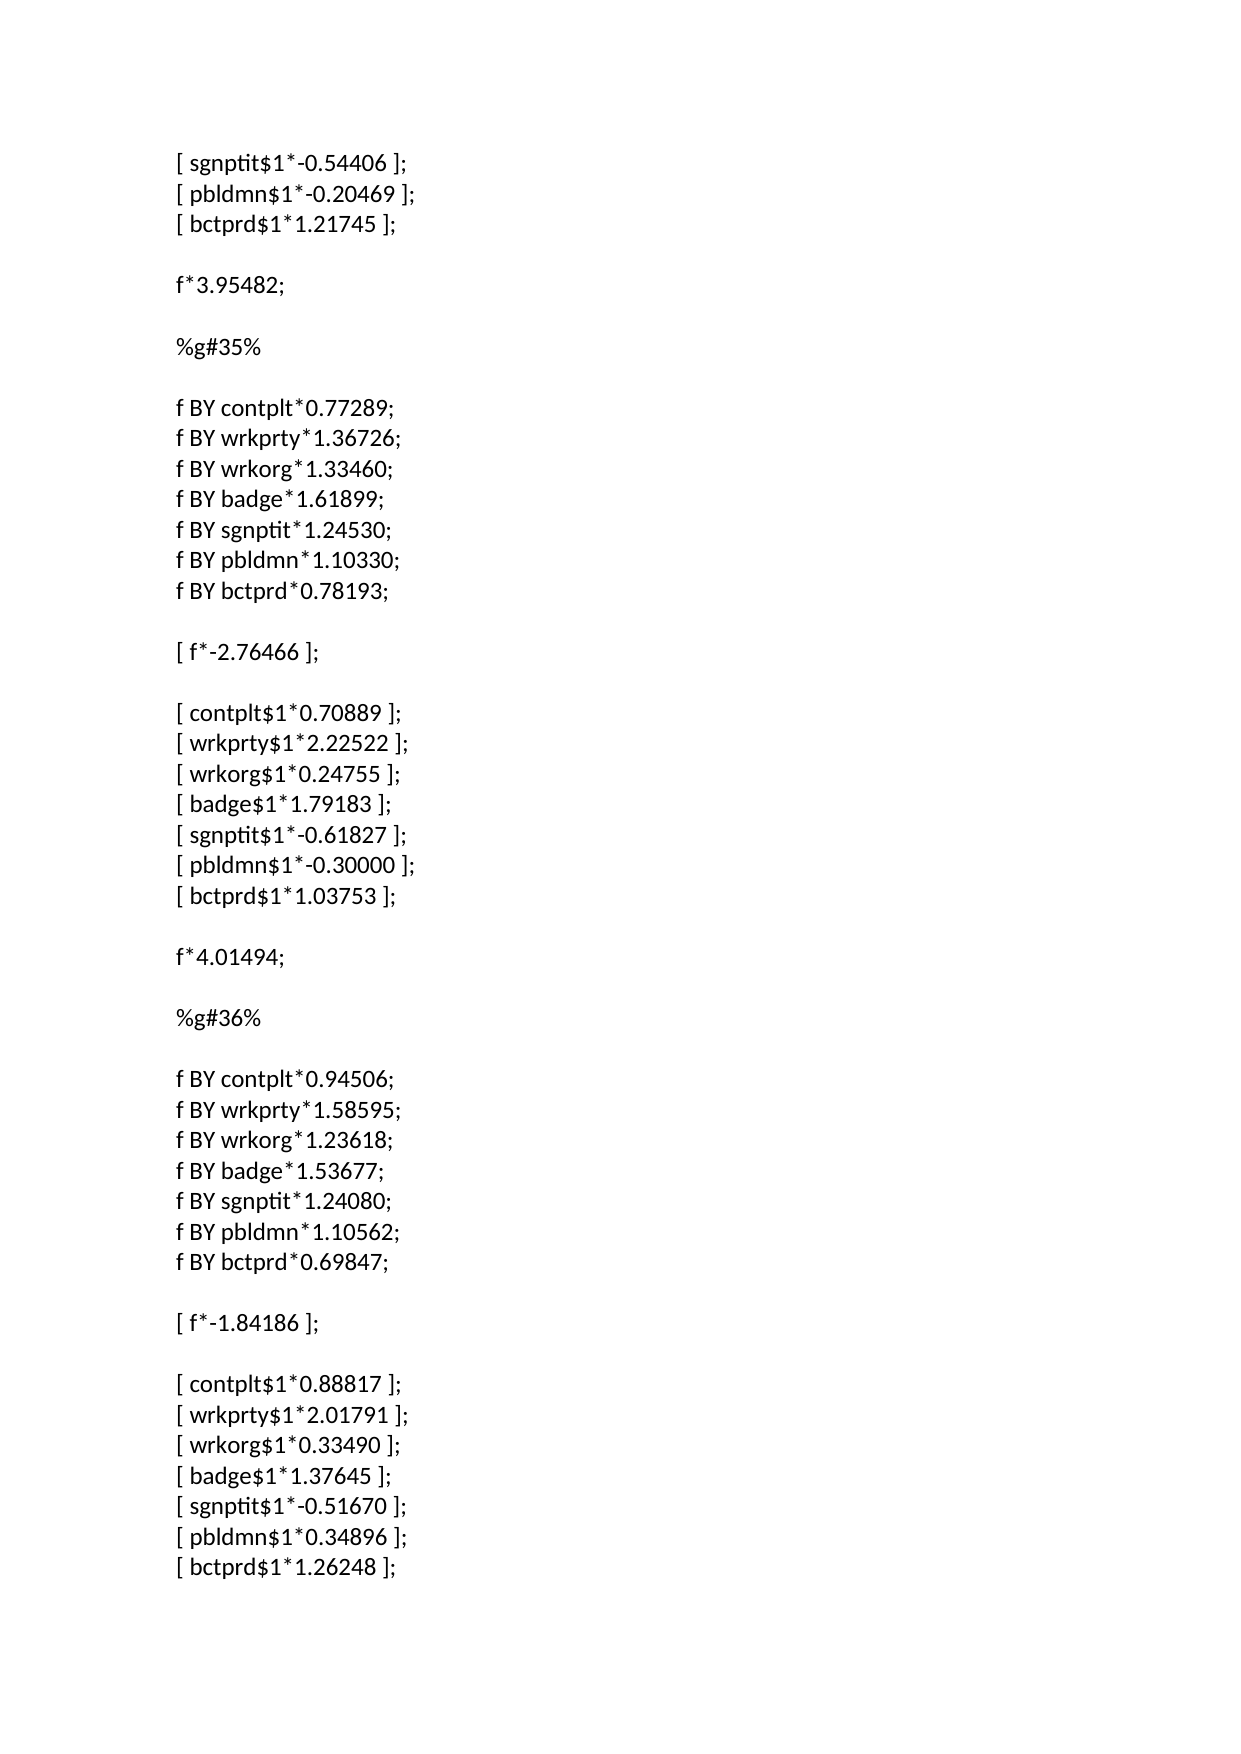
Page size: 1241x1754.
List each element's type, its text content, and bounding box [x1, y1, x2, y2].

text [ wrkprty$1*2.22522 ]; [148, 727, 1093, 758]
text [ badge$1*1.79183 ]; [148, 788, 1093, 819]
text f BY wrkorg*1.23618; [148, 1124, 1093, 1155]
text f BY wrkorg*1.33460; [148, 453, 1093, 483]
text f BY bctprd*0.78193; [148, 575, 1093, 605]
text [ sgnptit$1*-0.51670 ]; [148, 1491, 1093, 1521]
text [ bctprd$1*1.03753 ]; [148, 880, 1093, 911]
text [ sgnptit$1*-0.61827 ]; [148, 819, 1093, 849]
text f BY sgnptit*1.24530; [148, 514, 1093, 544]
text [ sgnptit$1*-0.54406 ]; [148, 148, 1093, 178]
text [ f*-2.76466 ]; [148, 636, 1093, 666]
text [ pbldmn$1*-0.20469 ]; [148, 178, 1093, 209]
text f BY badge*1.53677; [148, 1155, 1093, 1185]
text [ wrkorg$1*0.33490 ]; [148, 1429, 1093, 1460]
text [ f*-1.84186 ]; [148, 1307, 1093, 1338]
text [ pbldmn$1*0.34896 ]; [148, 1521, 1093, 1552]
text f BY pbldmn*1.10330; [148, 544, 1093, 575]
text [ wrkprty$1*2.01791 ]; [148, 1399, 1093, 1429]
text [ bctprd$1*1.21745 ]; [148, 209, 1093, 239]
text [ pbldmn$1*-0.30000 ]; [148, 849, 1093, 880]
text [ badge$1*1.37645 ]; [148, 1460, 1093, 1491]
text f BY wrkprty*1.36726; [148, 422, 1093, 453]
text f BY wrkprty*1.58595; [148, 1094, 1093, 1124]
text %g#35% [148, 331, 1093, 361]
text [ wrkorg$1*0.24755 ]; [148, 758, 1093, 788]
text [ bctprd$1*1.26248 ]; [148, 1552, 1093, 1582]
text [ contplt$1*0.70889 ]; [148, 697, 1093, 727]
text f BY contplt*0.77289; [148, 392, 1093, 422]
text f BY contplt*0.94506; [148, 1063, 1093, 1094]
text [ contplt$1*0.88817 ]; [148, 1368, 1093, 1399]
text f*4.01494; [148, 941, 1093, 972]
text f BY bctprd*0.69847; [148, 1246, 1093, 1277]
text f BY pbldmn*1.10562; [148, 1216, 1093, 1246]
text f*3.95482; [148, 270, 1093, 300]
text f BY badge*1.61899; [148, 483, 1093, 514]
text f BY sgnptit*1.24080; [148, 1185, 1093, 1216]
text %g#36% [148, 1002, 1093, 1033]
